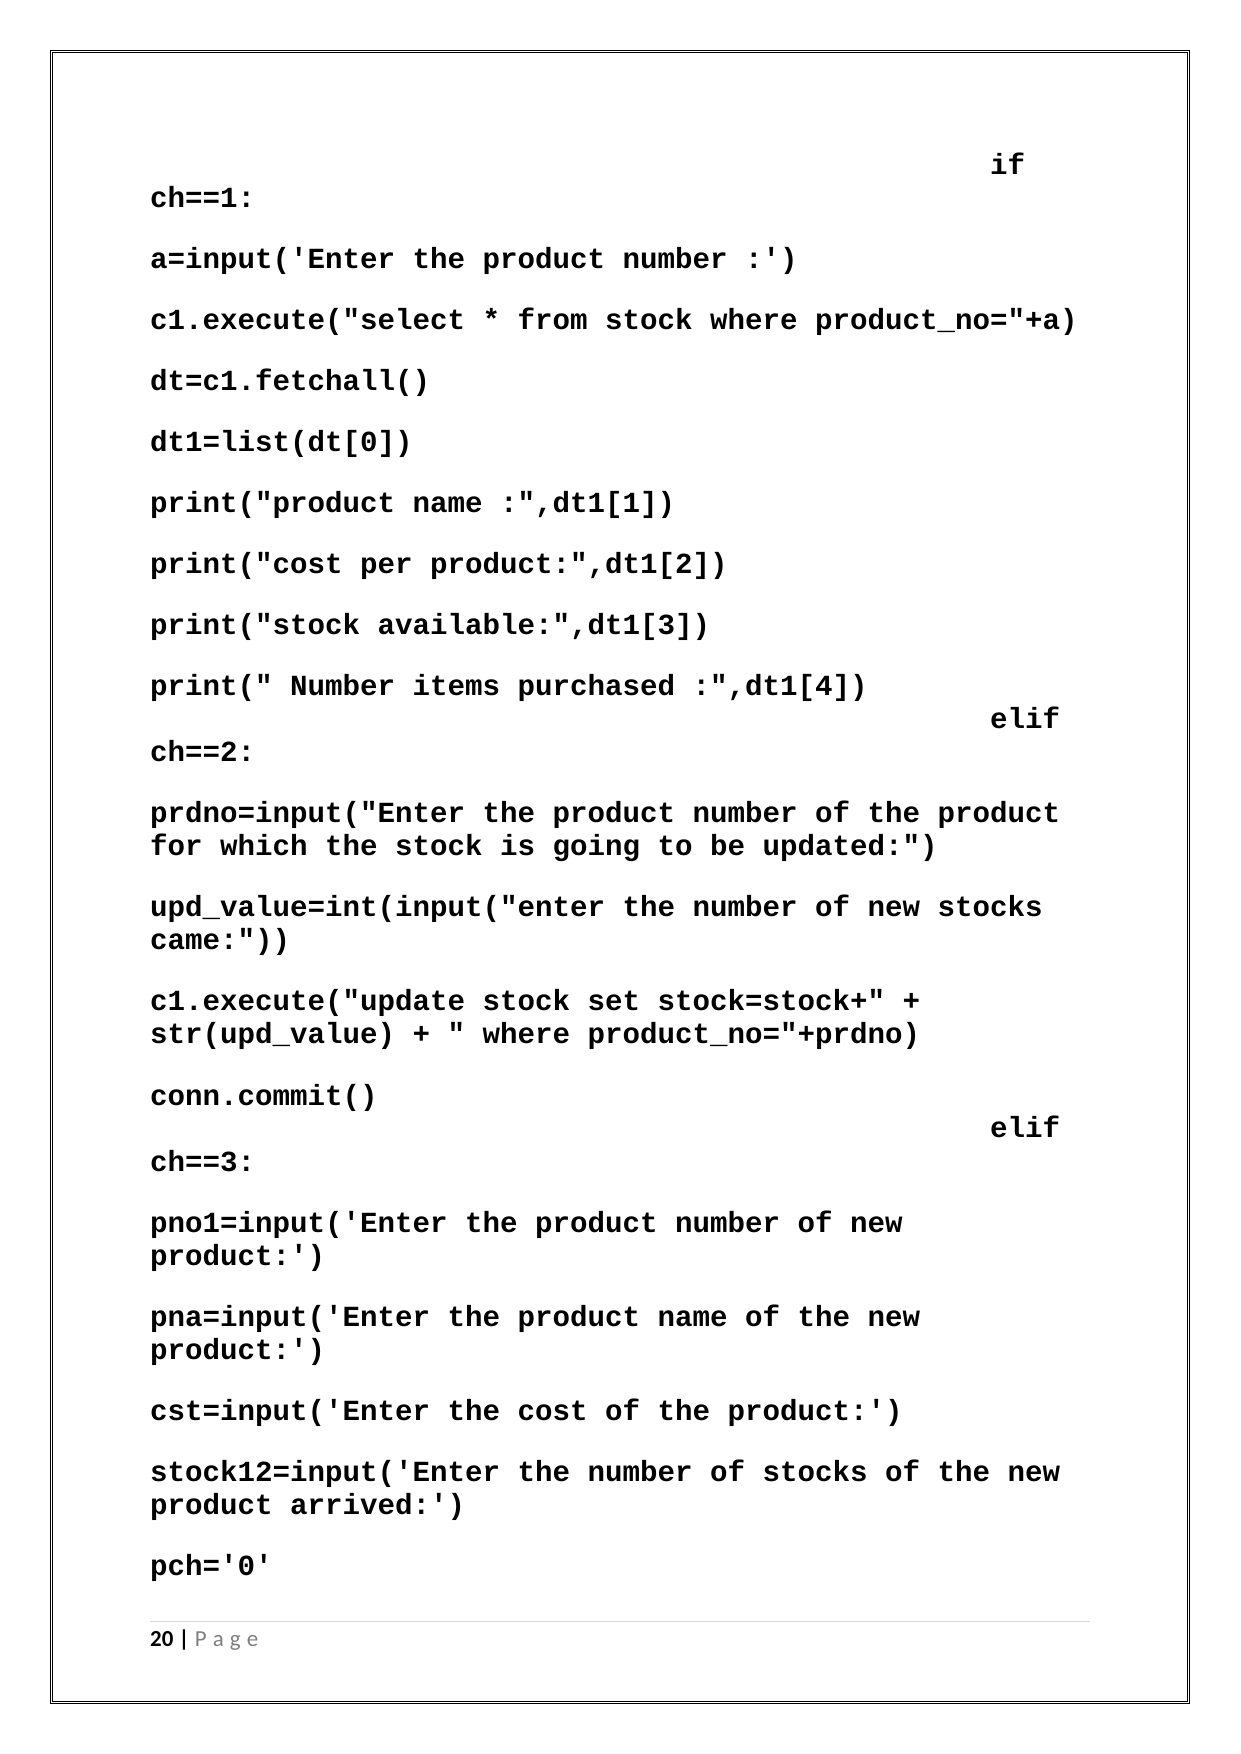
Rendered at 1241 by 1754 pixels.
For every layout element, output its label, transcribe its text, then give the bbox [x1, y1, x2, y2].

text pna=input('Enter the product name of the new product:') [150, 1274, 1090, 1368]
text pch='0' [150, 1523, 1090, 1584]
text prdno=input("Enter the product number of the product for which the stock is going to be updated:") [150, 770, 1090, 864]
text dt1=list(dt[0]) [150, 399, 1090, 460]
text print("product name :",dt1[1]) [150, 460, 1090, 521]
text elif ch==2: [150, 704, 1090, 770]
text print(" Number items purchased :",dt1[4]) [150, 643, 1090, 704]
text if ch==1: [150, 150, 1090, 216]
text c1.execute("update stock set stock=stock+" + str(upd_value) + " where product_no="+prdno) [150, 958, 1090, 1053]
text conn.commit() [150, 1053, 1090, 1114]
text dt=c1.fetchall() [150, 338, 1090, 399]
text cst=input('Enter the cost of the product:') [150, 1368, 1090, 1429]
text upd_value=int(input("enter the number of new stocks came:")) [150, 864, 1090, 958]
text print("stock available:",dt1[3]) [150, 582, 1090, 643]
text elif ch==3: [150, 1114, 1090, 1180]
text stock12=input('Enter the number of stocks of the new product arrived:') [150, 1429, 1090, 1523]
text a=input('Enter the product number :') [150, 216, 1090, 277]
text c1.execute("select * from stock where product_no="+a) [150, 277, 1090, 338]
text print("cost per product:",dt1[2]) [150, 521, 1090, 582]
text pno1=input('Enter the product number of new product:') [150, 1180, 1090, 1274]
